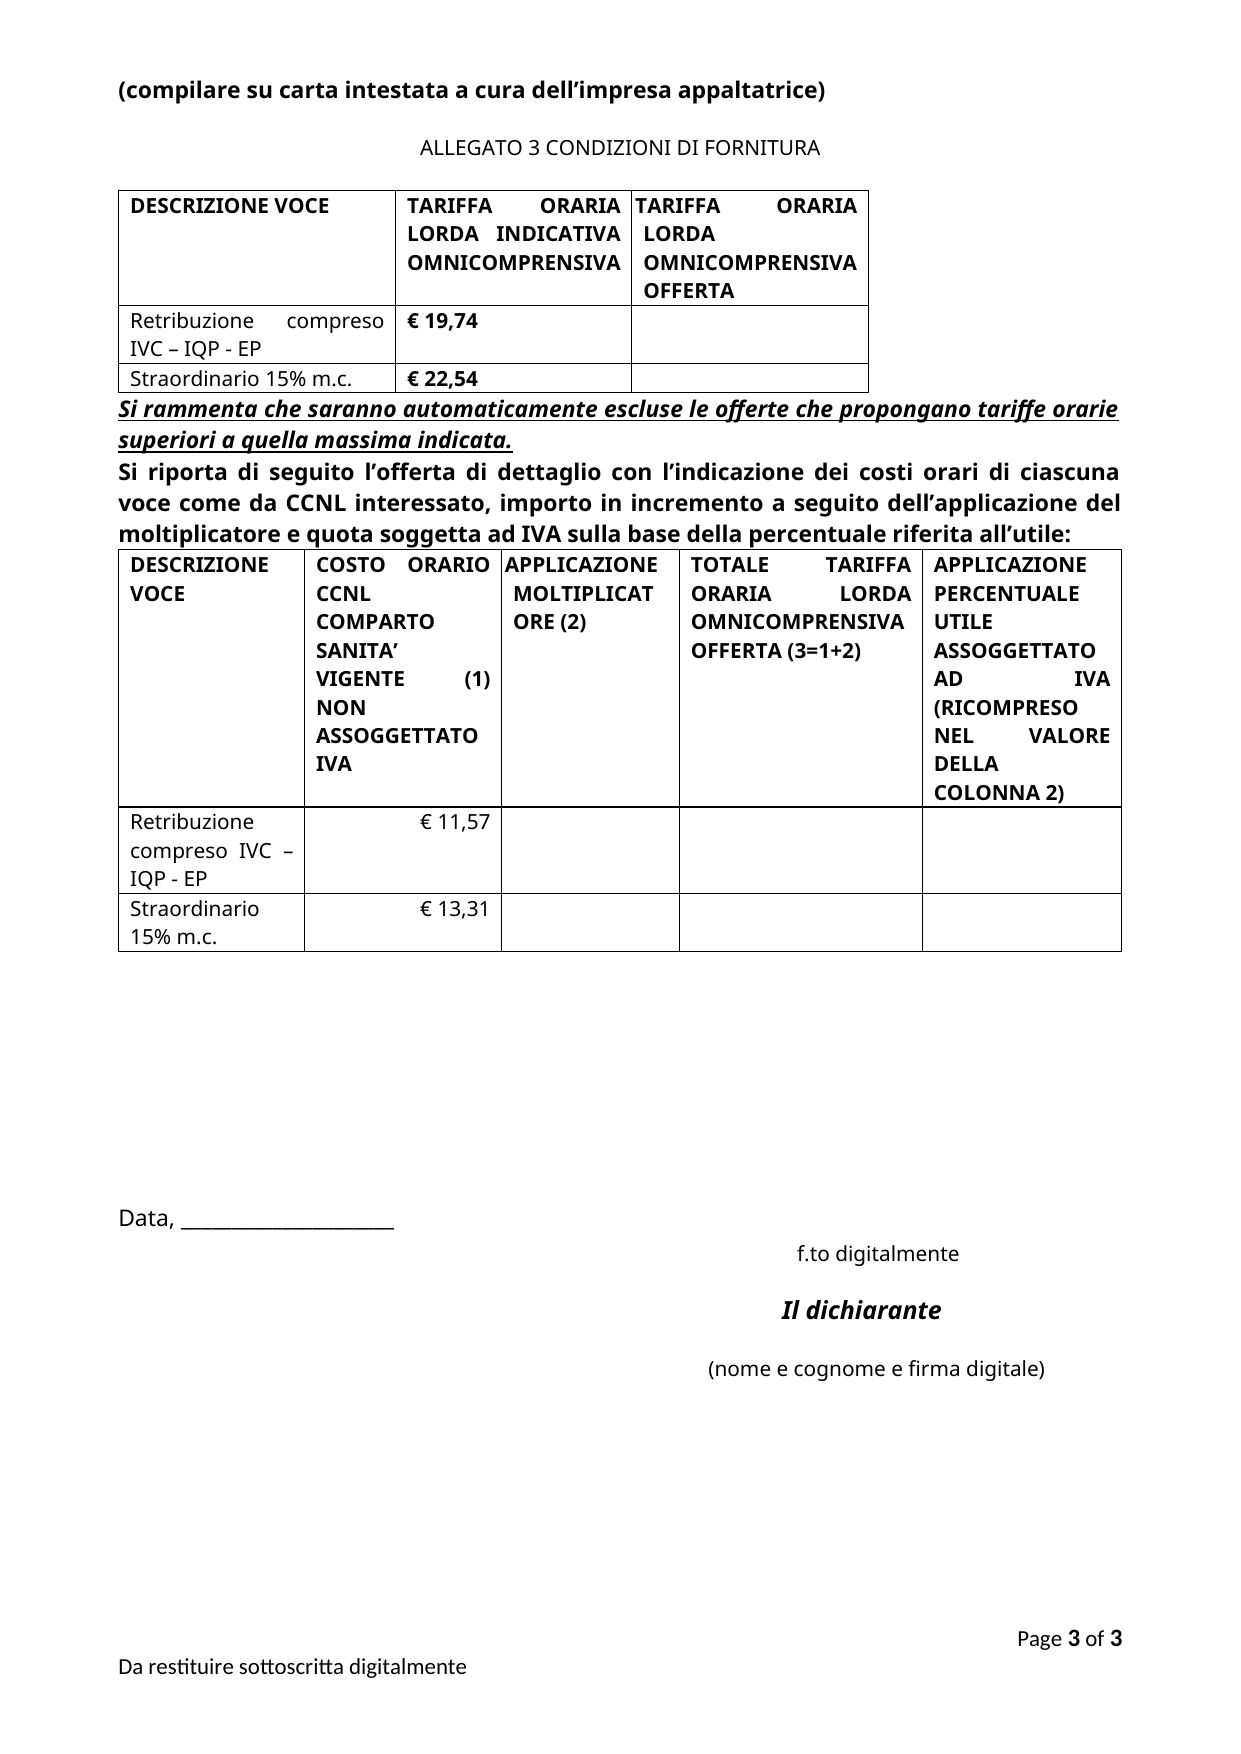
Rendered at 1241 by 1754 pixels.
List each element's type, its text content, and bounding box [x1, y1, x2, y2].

table_cell [632, 364, 868, 392]
subtitle Data, _____________________ [118, 1202, 1122, 1233]
table_cell [502, 894, 679, 951]
subtitle Il dichiarante [708, 1293, 1122, 1327]
table_cell [923, 894, 1121, 951]
table_header TARIFFA ORARIA LORDA OMNICOMPRENSIVA OFFERTA [632, 191, 868, 305]
text (nome e cognome e firma digitale) [118, 1333, 1117, 1383]
table_header TOTALE TARIFFA ORARIA LORDA OMNICOMPRENSIVA OFFERTA (3=1+2) [680, 550, 922, 806]
text Si riporta di seguito l’offerta di dettaglio con l’indicazione dei costi orari di ciascuna voce come da CCNL interessato, importo in incremento a seguito dell’applicazione del moltiplicatore e quota soggetta ad IVA sulla base della percentuale riferita all’utile: [118, 456, 1122, 549]
text Si rammenta che saranno automaticamente escluse le offerte che propongano tariffe orarie superiori a quella massima indicata. [118, 393, 1122, 456]
table_cell Straordinario 15% m.c. [119, 894, 304, 951]
table_cell € 19,74 [396, 306, 631, 363]
table_header COSTO ORARIO CCNL COMPARTO SANITA’ VIGENTE (1) NON ASSOGGETTATO IVA [305, 550, 501, 806]
table_header APPLICAZIONE MOLTIPLICATORE (2) [502, 550, 679, 806]
table_header DESCRIZIONE VOCE [119, 550, 304, 806]
table_cell Straordinario 15% m.c. [119, 364, 395, 392]
table_header DESCRIZIONE VOCE [119, 191, 395, 305]
table_header TARIFFA ORARIA LORDA INDICATIVA OMNICOMPRENSIVA [396, 191, 631, 305]
table_cell [632, 306, 868, 363]
table_cell € 13,31 [305, 894, 501, 951]
table_cell Retribuzione compreso IVC – IQP - EP [119, 808, 304, 893]
text f.to digitalmente [118, 1239, 1122, 1268]
table_cell Retribuzione compreso IVC – IQP - EP [119, 306, 395, 363]
table_header APPLICAZIONE PERCENTUALE UTILE ASSOGGETTATO AD IVA (RICOMPRESO NEL VALORE DELLA COLONNA 2) [923, 550, 1121, 806]
table_cell [680, 808, 922, 893]
table_cell [680, 894, 922, 951]
table_cell € 11,57 [305, 808, 501, 893]
table_cell [502, 808, 679, 893]
table_cell [923, 808, 1121, 893]
table_cell € 22,54 [396, 364, 631, 392]
